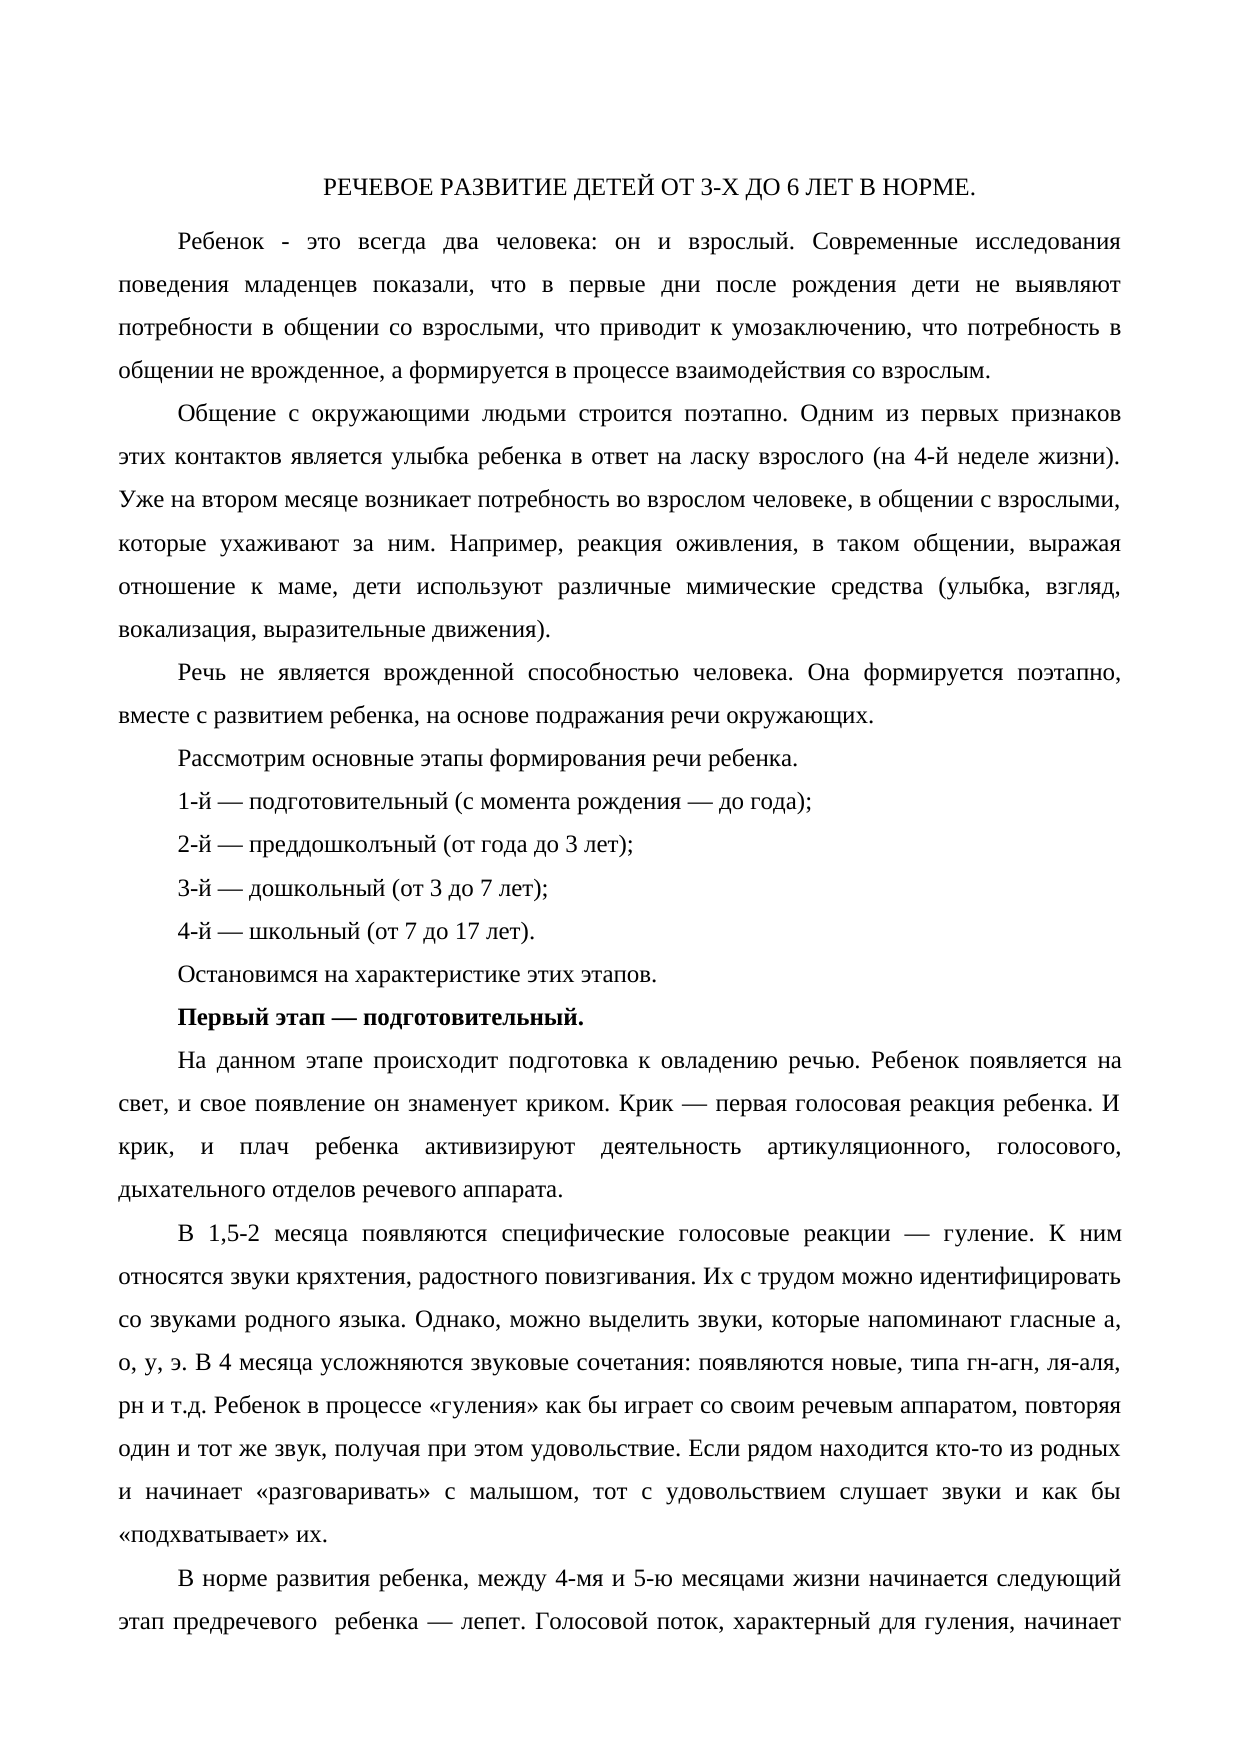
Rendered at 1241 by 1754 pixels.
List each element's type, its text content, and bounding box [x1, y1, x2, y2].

text Речь не является врожденной способностью человека. Она формируется поэтапно, вместе с развитием ребенка, на основе подражания речи окружающих. [118, 657, 1122, 729]
text 4-й — школьный (от 7 до 17 лет). [118, 916, 1122, 944]
text РЕЧЕВОЕ РАЗВИТИЕ ДЕТЕЙ ОТ 3-Х ДО 6 ЛЕТ В НОРМЕ. [118, 172, 1122, 201]
text Общение с окружающими людьми строится поэтапно. Одним из первых признаков этих контактов является улыбка ребенка в ответ на ласку взрослого (на 4-й неделе жизни). Уже на втором месяце возникает потребность во взрослом человеке, в общении с взрослыми, которые ухаживают за ним. Например, реакция оживления, в таком общении, выражая отношение к маме, дети используют различные мимические средства (улыбка, взгляд, вокализация, выразительные движения). [118, 398, 1122, 643]
text Первый этап — подготовительный. [118, 1002, 1122, 1031]
text Ребенок - это всегда два человека: он и взрослый. Современные исследования поведения младенцев показали, что в первые дни после рождения дети не выявляют потребности в общении со взрослыми, что приводит к умозаключению, что потребность в общении не врожденное, а формируется в процессе взаимодействия со взрослым. [118, 226, 1122, 384]
text 2-й — преддошколъный (от года до 3 лет); [118, 829, 1122, 858]
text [118, 1563, 1122, 1634]
text В 1,5-2 месяца появляются специфические голосовые реакции — гyление. К ним относятся звуки кряxтения, радостного повизгивания. Их с трудом можно идентифицировать со звуками родного языка. Oднако, можно выделить звуки, которые напоминают гласные а, о, у, э. В 4 месяца усложняются звуковые сочетания: появляются новые, типа гн-агн, ля-аля, рн и т.д. Ребенок в процессе «гyления» как бы играет со своим речевым аппаратом, повторяя один и тот же звyк, получая при этом удовольствие. Если рядом находится кто-то из родных и начинает «разговаривать» с малышом, тот с удовольствием слушает звуки и как бы «подхватывает» их. [118, 1218, 1122, 1548]
text Рассмотрим основные этапы формирования речи ребенка. [118, 743, 1122, 772]
text 3-й — дошкольный (от 3 до 7 лет); [118, 873, 1122, 901]
text Остановимся на характеристике этих этапов. [118, 959, 1122, 988]
text На данном этапе происходит подготовка к овладению речью. Ребeнок появляется на свет, и свое появление он знаменует криком. Крик — первая голосовая реакция ребенка. И крик, и плач ребенка активизируют деятельность артикуляционного, голосового, дыхательного отделов речевого аппарата. [118, 1045, 1122, 1203]
text 1-й — подготовительный (с момента рождения — до года); [118, 786, 1122, 815]
